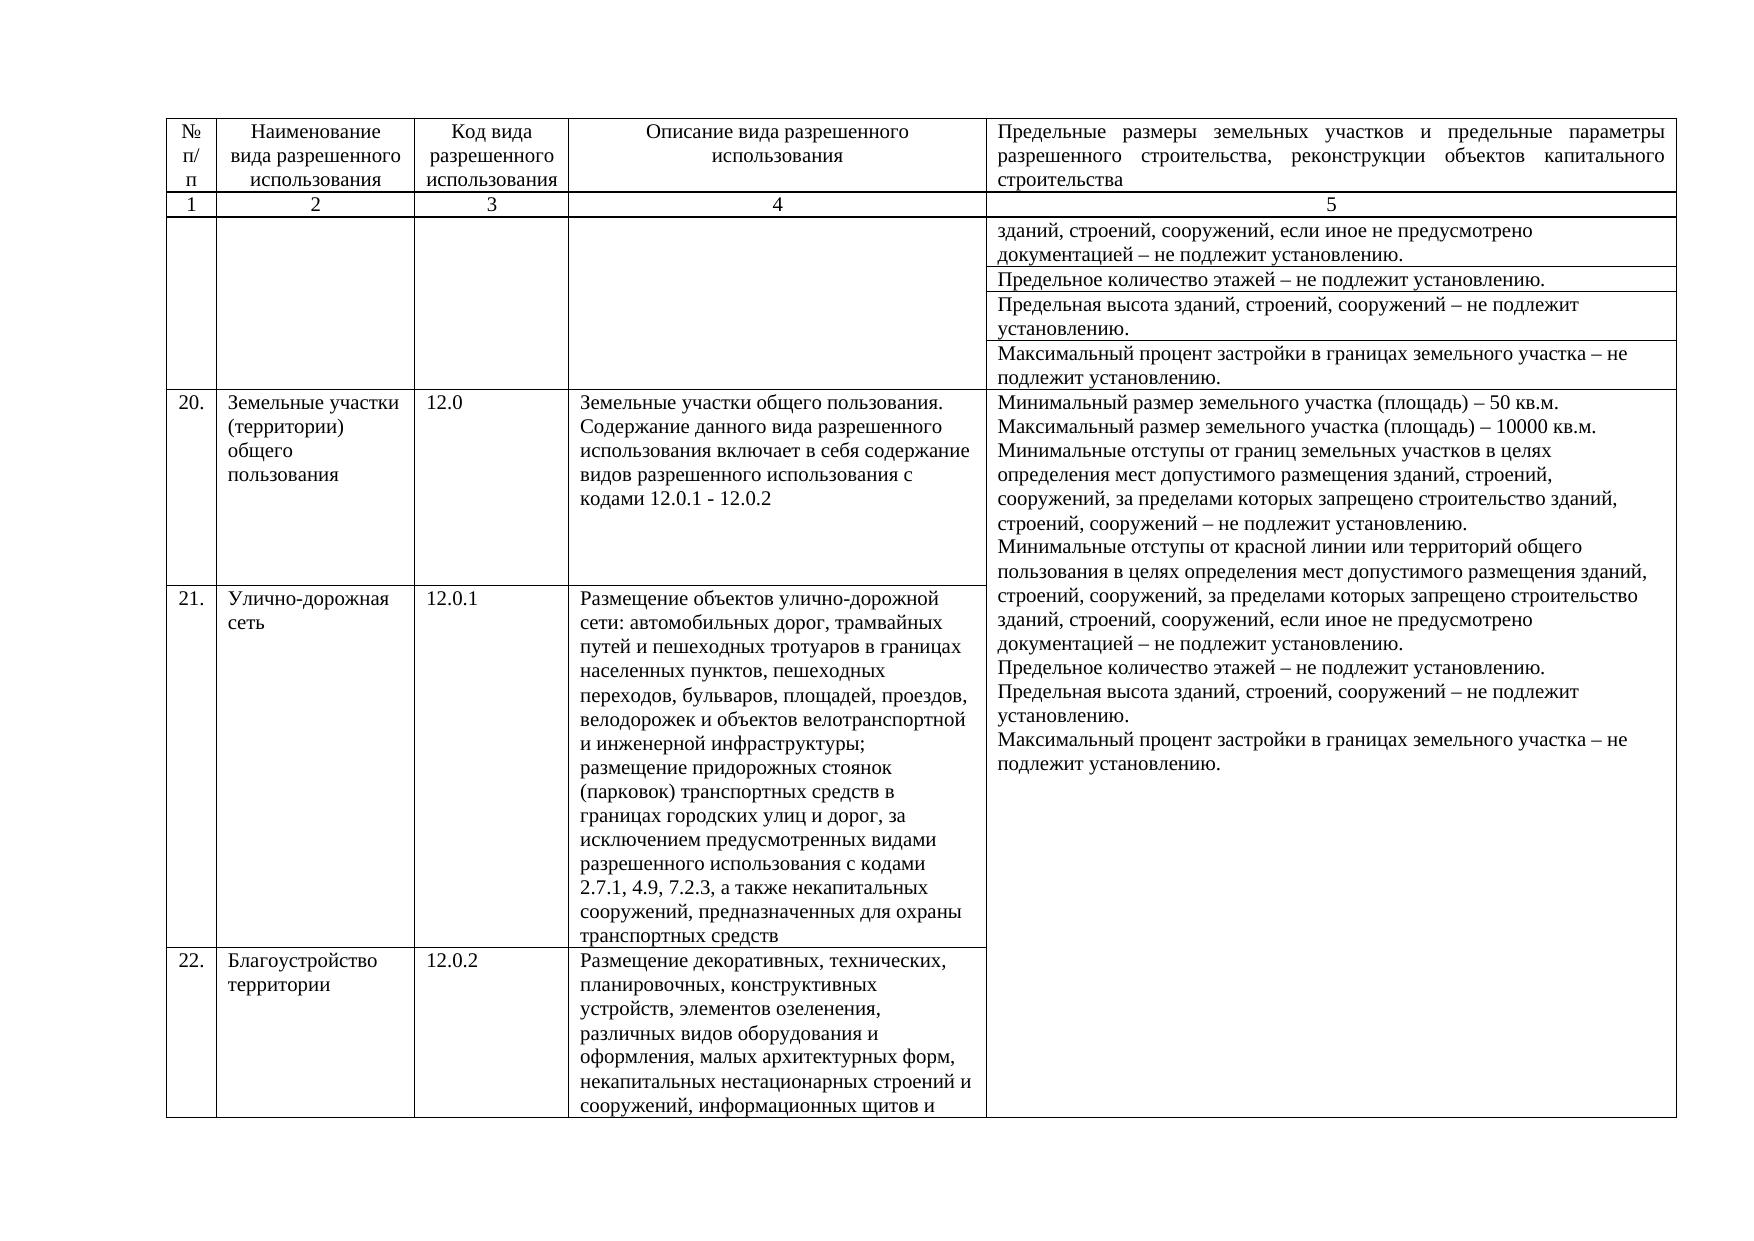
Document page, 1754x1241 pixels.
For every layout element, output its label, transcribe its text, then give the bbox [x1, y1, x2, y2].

table_cell 2 [217, 193, 414, 216]
table_cell Благоустройство территории [217, 948, 414, 1117]
table_cell 5 [987, 193, 1676, 216]
table_cell 12.0.2 [415, 948, 568, 1117]
table_header № п/п [167, 119, 216, 191]
table_cell Минимальный размер земельного участка (площадь) – 50 кв.м. Максимальный размер земельного участка (площадь) – 10000 кв.м. Минимальные отступы от границ земельных участков в целях определения мест допустимого размещения зданий, строений, сооружений, за пределами которых запрещено строительство зданий, строений, сооружений – не подлежит установлению. Минимальные отступы от красной линии или территорий общего пользования в целях определения мест допустимого размещения зданий, строений, сооружений, за пределами которых запрещено строительство зданий, строений, сооружений, если иное не предусмотрено документацией – не подлежит установлению. Предельное количество этажей – не подлежит установлению. Предельная высота зданий, строений, сооружений – не подлежит установлению. Максимальный процент застройки в границах земельного участка – не подлежит установлению. [987, 390, 1676, 1117]
table_cell 20. [167, 390, 216, 585]
table_cell Предельная высота зданий, строений, сооружений – не подлежит установлению. [987, 292, 1676, 340]
table_header Предельные размеры земельных участков и предельные параметры разрешенного строительства, реконструкции объектов капитального строительства [987, 119, 1676, 191]
table_header Код вида разрешенного использования [415, 119, 568, 191]
table_cell Предельное количество этажей – не подлежит установлению. [987, 267, 1676, 291]
table_cell 4 [569, 193, 986, 216]
table_cell Максимальный процент застройки в границах земельного участка – не подлежит установлению. [987, 341, 1676, 389]
table_cell Земельные участки (территории) общего пользования [217, 390, 414, 585]
table_cell 3 [415, 193, 568, 216]
table_cell Улично-дорожная сеть [217, 586, 414, 947]
table_cell 12.0.1 [415, 586, 568, 947]
table_cell 22. [167, 948, 216, 1117]
table_cell 12.0 [415, 390, 568, 585]
table_cell Размещение объектов улично-дорожной сети: автомобильных дорог, трамвайных путей и пешеходных тротуаров в границах населенных пунктов, пешеходных переходов, бульваров, площадей, проездов, велодорожек и объектов велотранспортной и инженерной инфраструктуры; размещение придорожных стоянок (парковок) транспортных средств в границах городских улиц и дорог, за исключением предусмотренных видами разрешенного использования с кодами 2.7.1, 4.9, 7.2.3, а также некапитальных сооружений, предназначенных для охраны транспортных средств [569, 586, 986, 947]
table_header Описание вида разрешенного использования [569, 119, 986, 191]
table_cell 1 [167, 193, 216, 216]
table_cell 21. [167, 586, 216, 947]
table_header Наименование вида разрешенного использования [217, 119, 414, 191]
table_cell Земельные участки общего пользования. Содержание данного вида разрешенного использования включает в себя содержание видов разрешенного использования с кодами 12.0.1 - 12.0.2 [569, 390, 986, 585]
